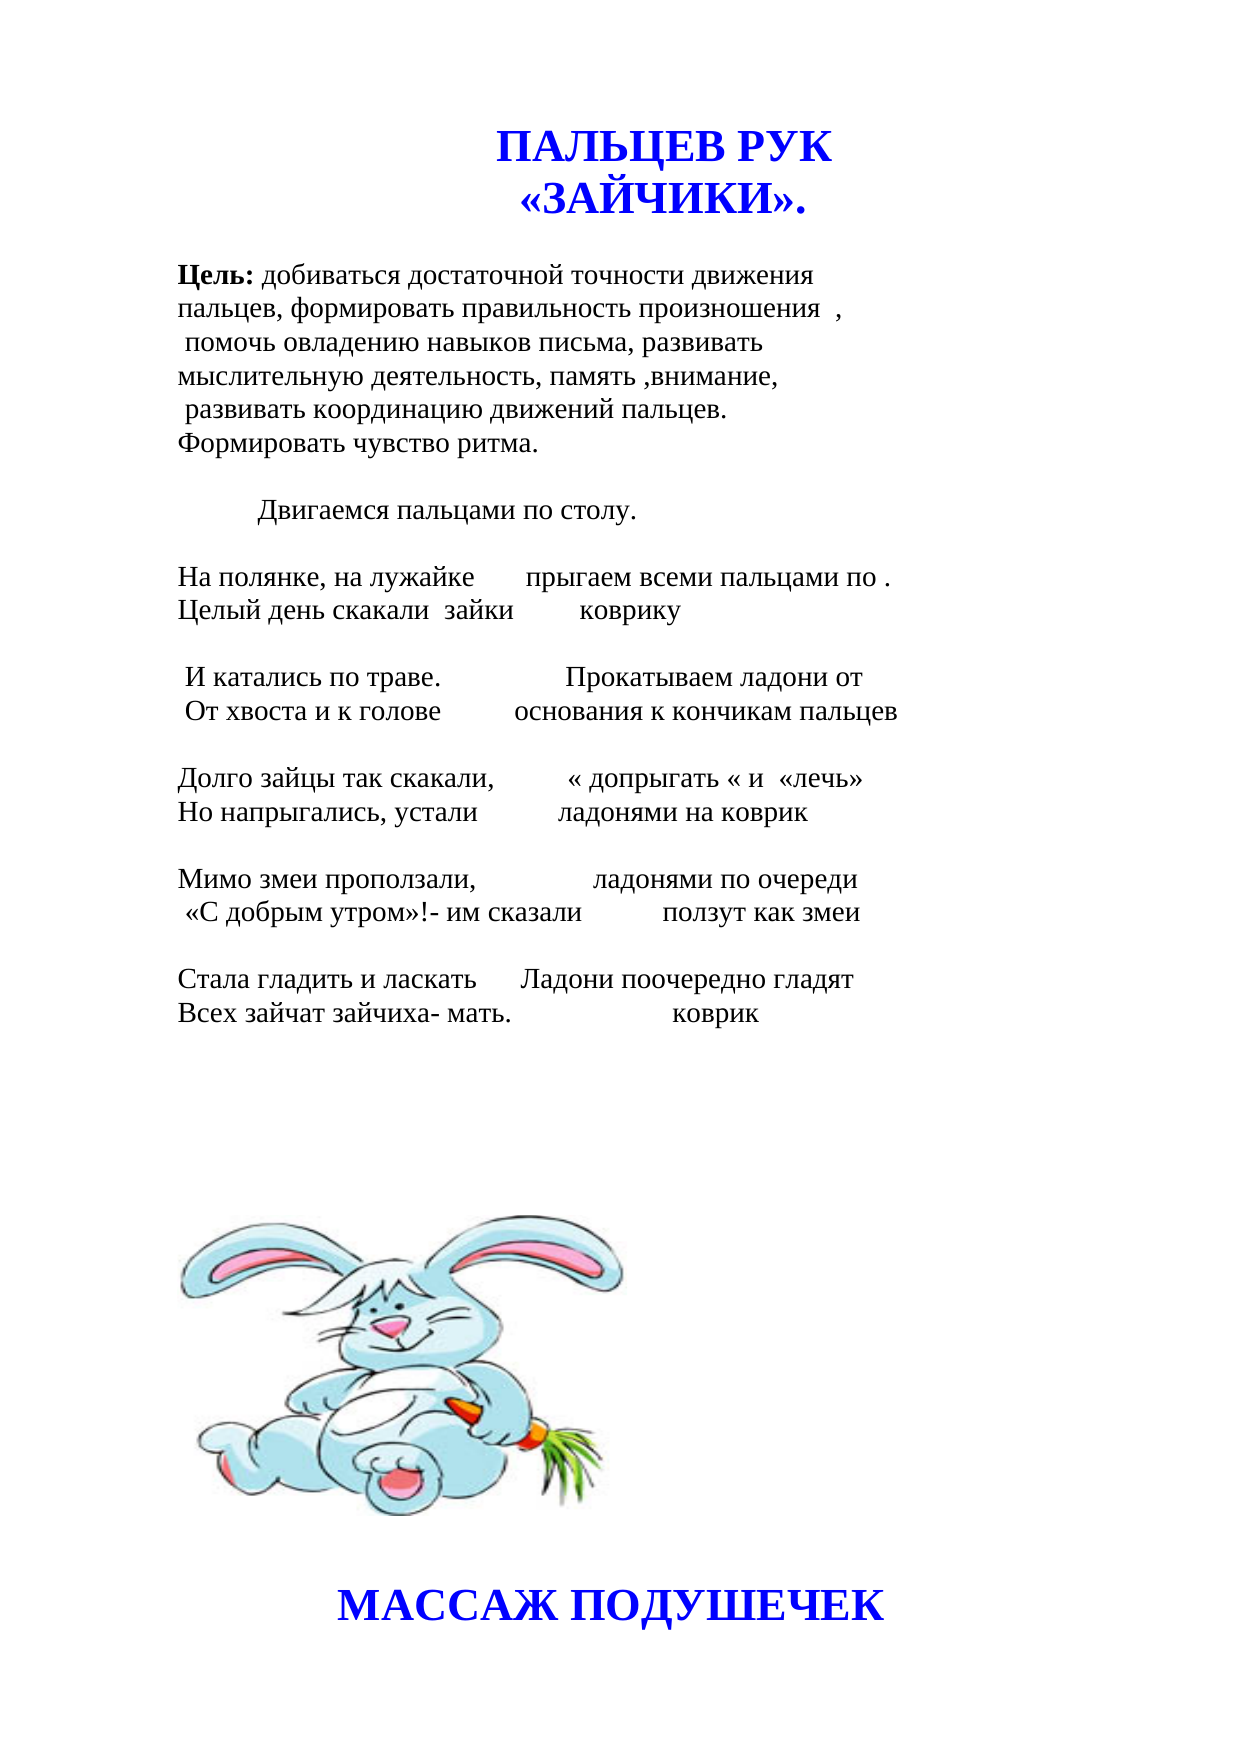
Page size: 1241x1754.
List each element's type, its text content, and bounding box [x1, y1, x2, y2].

text Формировать чувство ритма. [177, 425, 1152, 458]
text Стала гладить и ласкать Ладони поочередно гладят [177, 961, 1152, 995]
text Всех зайчат зайчиха- мать. коврик [177, 995, 1152, 1028]
text Долго зайцы так скакали, « допрыгать « и «лечь» [177, 760, 1152, 794]
text помочь овладению навыков письма, развивать [177, 324, 1152, 358]
text МАССАЖ ПОДУШЕЧЕК [177, 1578, 1152, 1630]
text Двигаемся пальцами по столу. [177, 492, 1152, 525]
text «С добрым утром»!- им сказали ползут как змеи [177, 894, 1152, 928]
text И катались по траве. Прокатываем ладони от [177, 659, 1152, 693]
text Цель: добиваться достаточной точности движения [177, 257, 1152, 291]
text развивать координацию движений пальцев. [177, 391, 1152, 425]
picture [177, 1215, 628, 1516]
text На полянке, на лужайке прыгаем всеми пальцами по . [177, 559, 1152, 592]
text мыслительную деятельность, память ,внимание, [177, 358, 1152, 391]
text Мимо змеи проползали, ладонями по очереди [177, 861, 1152, 894]
text пальцев, формировать правильность произношения , [177, 291, 1152, 324]
text ПАЛЬЦЕВ РУК [177, 118, 1152, 171]
text «ЗАЙЧИКИ». [177, 171, 1152, 223]
text Но напрыгались, устали ладонями на коврик [177, 794, 1152, 827]
text Целый день скакали зайки коврику [177, 592, 1152, 626]
text От хвоста и к голове основания к кончикам пальцев [177, 693, 1152, 727]
